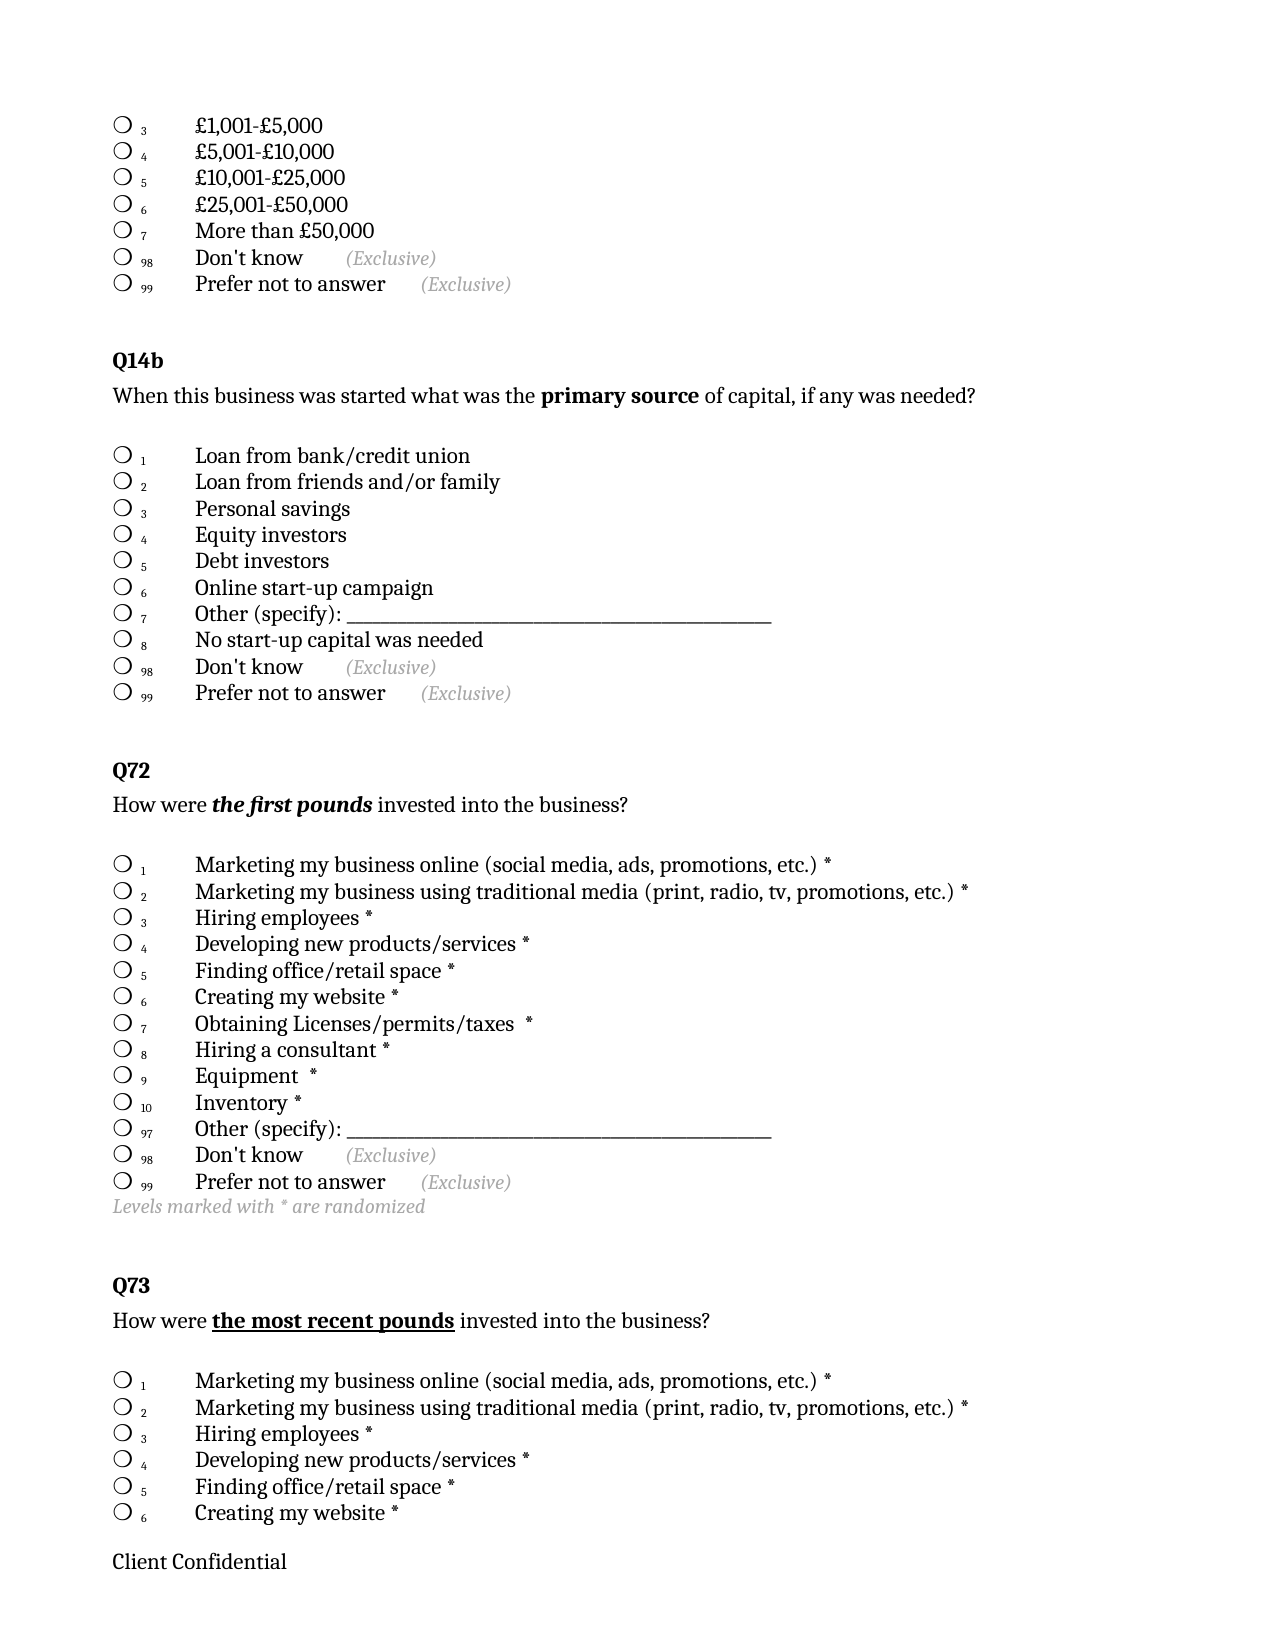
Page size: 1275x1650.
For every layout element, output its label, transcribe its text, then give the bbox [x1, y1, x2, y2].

table_cell ❍ 6 [101, 192, 184, 218]
table_cell ❍ 9 [101, 1063, 184, 1089]
table_cell Prefer not to answer (Exclusive) [184, 1169, 1151, 1195]
table_cell ❍ 4 [101, 522, 184, 548]
table_cell Hiring employees * [184, 905, 1151, 931]
table_cell Loan from friends and/or family [184, 469, 1151, 496]
table_cell ❍ 99 [101, 680, 184, 706]
text Q14b [112, 348, 1162, 374]
table_cell ❍ 7 [101, 1010, 184, 1037]
table_cell Other (specify): __________________________________________________ [184, 601, 1151, 627]
table_cell Obtaining Licenses/permits/taxes * [184, 1010, 1151, 1037]
table_cell ❍ 98 [101, 654, 184, 680]
table_header ❍ 1 [101, 852, 184, 878]
table_cell ❍ 8 [101, 627, 184, 654]
table_header Marketing my business online (social media, ads, promotions, etc.) * [184, 852, 1151, 878]
table_cell Other (specify): __________________________________________________ [184, 1116, 1151, 1142]
table_cell ❍ 5 [101, 165, 184, 192]
table_cell Don't know (Exclusive) [184, 1142, 1151, 1168]
table_cell Debt investors [184, 548, 1151, 574]
table_cell ❍ 2 [101, 1395, 184, 1421]
table_cell No start-up capital was needed [184, 627, 1151, 654]
table_header Marketing my business online (social media, ads, promotions, etc.) * [184, 1368, 1151, 1394]
table_cell Prefer not to answer (Exclusive) [184, 680, 1151, 706]
table_cell Don't know (Exclusive) [184, 654, 1151, 680]
table_cell ❍ 98 [101, 1142, 184, 1168]
table_cell £1,001-£5,000 [184, 113, 1151, 139]
table_cell Developing new products/services * [184, 1447, 1151, 1473]
table_cell ❍ 97 [101, 1116, 184, 1142]
table_cell ❍ 10 [101, 1089, 184, 1116]
table_cell Don't know (Exclusive) [184, 244, 1151, 271]
table_cell Finding office/retail space * [184, 1474, 1151, 1500]
table_cell ❍ 6 [101, 984, 184, 1010]
table_header ❍ 1 [101, 1368, 184, 1394]
table_cell ❍ 5 [101, 958, 184, 984]
table_cell Personal savings [184, 496, 1151, 522]
table_cell £10,001-£25,000 [184, 165, 1151, 192]
table_cell ❍ 5 [101, 548, 184, 574]
table_cell ❍ 6 [101, 1500, 184, 1526]
table_header ❍ 1 [101, 443, 184, 469]
table_cell Marketing my business using traditional media (print, radio, tv, promotions, etc.) * [184, 1395, 1151, 1421]
table_cell ❍ 7 [101, 601, 184, 627]
table_cell ❍ 3 [101, 496, 184, 522]
table_header Loan from bank/credit union [184, 443, 1151, 469]
text Levels marked with * are randomized [112, 1195, 1162, 1219]
text When this business was started what was the primary source of capital, if any was needed? [112, 382, 1162, 439]
table_cell ❍ 8 [101, 1037, 184, 1063]
table_cell ❍ 3 [101, 113, 184, 139]
table_cell More than £50,000 [184, 218, 1151, 244]
table_cell Finding office/retail space * [184, 958, 1151, 984]
table_cell Creating my website * [184, 984, 1151, 1010]
table_cell ❍ 99 [101, 1169, 184, 1195]
table_cell £5,001-£10,000 [184, 139, 1151, 165]
table_cell Developing new products/services * [184, 931, 1151, 958]
text Q73 [112, 1273, 1162, 1300]
text How were the first pounds invested into the business? [112, 792, 1162, 848]
table_cell Marketing my business using traditional media (print, radio, tv, promotions, etc.) * [184, 879, 1151, 905]
table_cell ❍ 2 [101, 879, 184, 905]
table_cell ❍ 4 [101, 1447, 184, 1473]
table_cell Prefer not to answer (Exclusive) [184, 271, 1151, 297]
table_cell Creating my website * [184, 1500, 1151, 1526]
text Q72 [112, 757, 1162, 784]
table_cell ❍ 7 [101, 218, 184, 244]
table_cell ❍ 4 [101, 139, 184, 165]
table_cell Equity investors [184, 522, 1151, 548]
table_cell Inventory * [184, 1089, 1151, 1116]
text How were the most recent pounds invested into the business? [112, 1308, 1162, 1364]
table_cell ❍ 2 [101, 469, 184, 496]
table_cell Hiring employees * [184, 1421, 1151, 1447]
table_cell ❍ 5 [101, 1474, 184, 1500]
table_cell ❍ 98 [101, 244, 184, 271]
table_cell ❍ 6 [101, 575, 184, 601]
table_cell ❍ 99 [101, 271, 184, 297]
table_cell ❍ 3 [101, 1421, 184, 1447]
table_cell ❍ 4 [101, 931, 184, 958]
table_cell Online start-up campaign [184, 575, 1151, 601]
table_cell ❍ 3 [101, 905, 184, 931]
table_cell Hiring a consultant * [184, 1037, 1151, 1063]
table_cell Equipment * [184, 1063, 1151, 1089]
table_cell £25,001-£50,000 [184, 192, 1151, 218]
